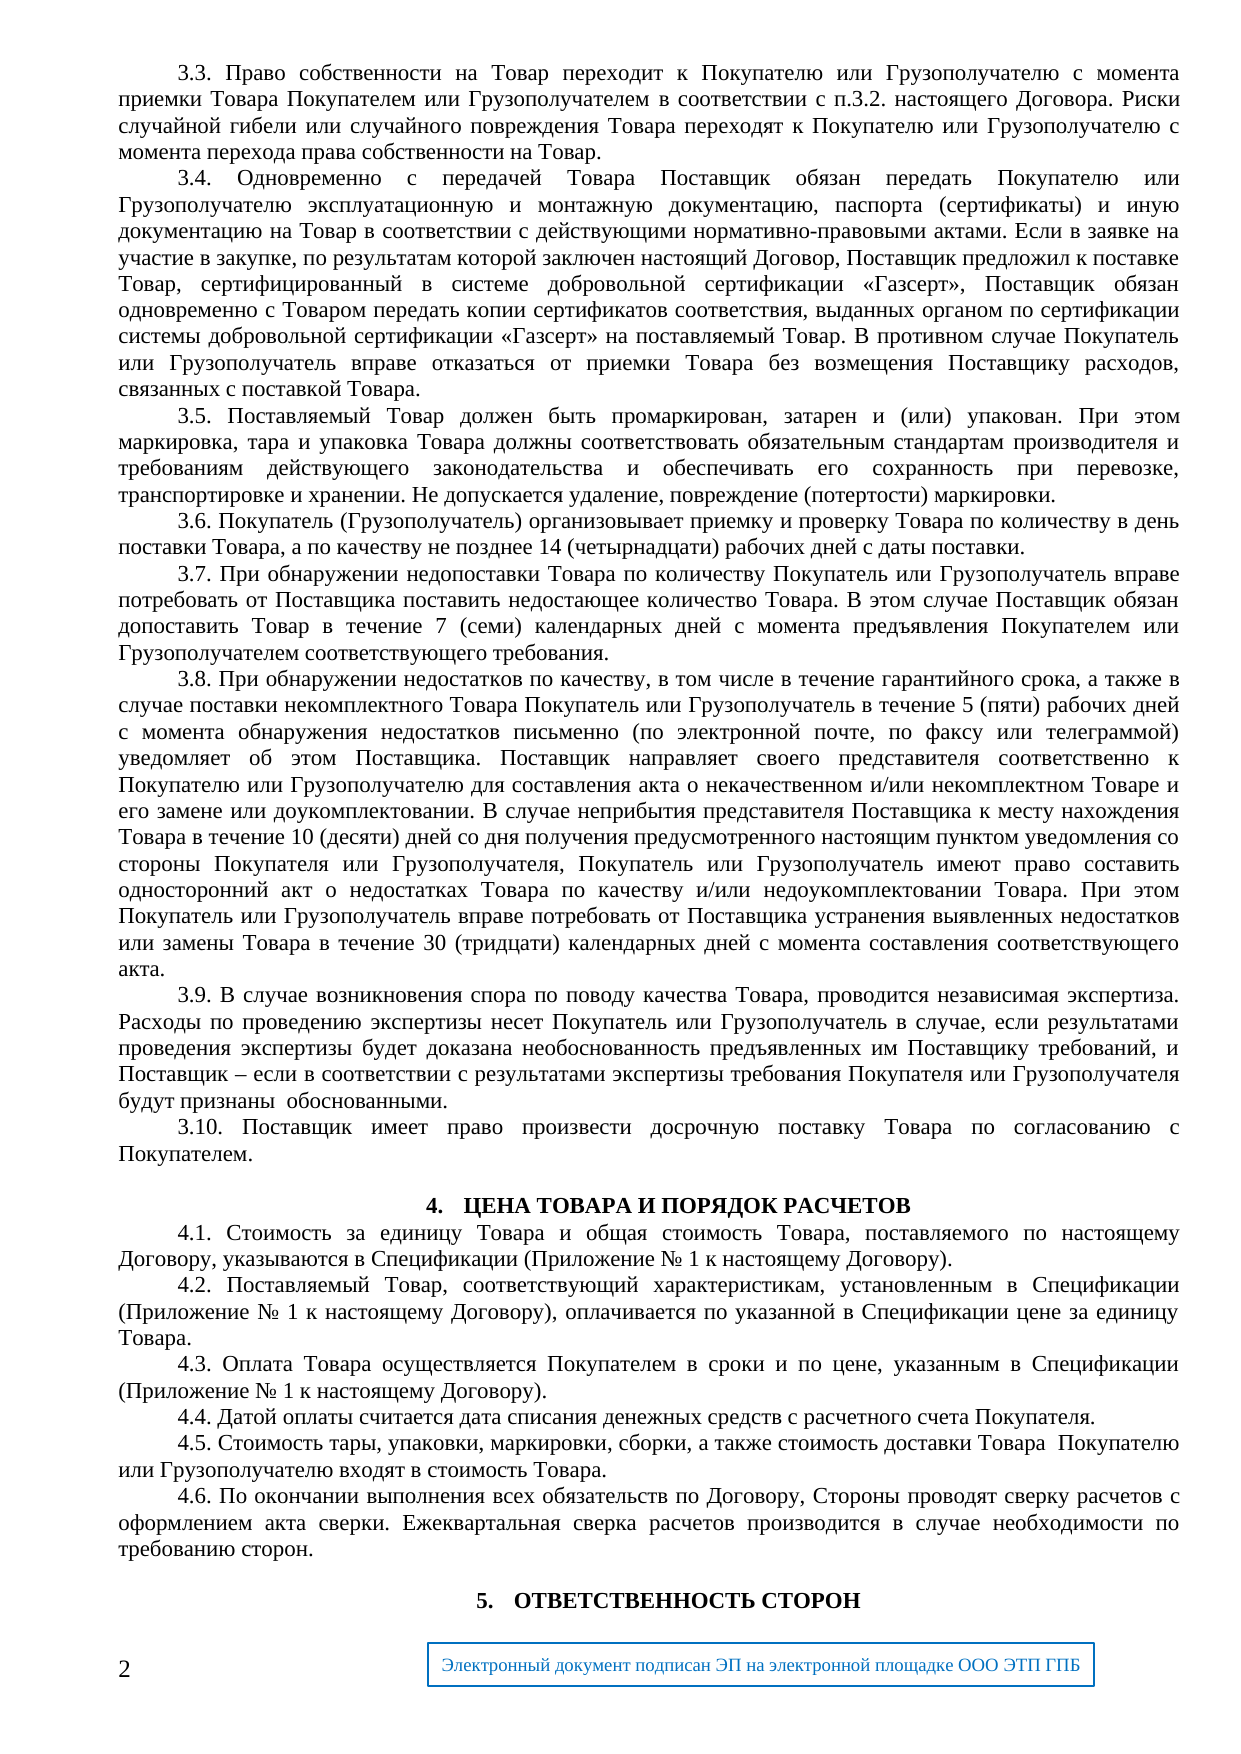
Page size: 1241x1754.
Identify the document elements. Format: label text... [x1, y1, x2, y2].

text 3.5. Поставляемый Товар должен быть промаркирован, затарен и (или) упакован. При этом маркировка, тара и упаковка Товара должны соответствовать обязательным стандартам производителя и требованиям действующего законодательства и обеспечивать его сохранность при перевозке, транспортировке и хранении. Не допускается удаление, повреждение (потертости) маркировки. [118, 402, 1181, 507]
list ЦЕНА ТОВАРА И ПОРЯДОК РАСЧЕТОВ [156, 1192, 1181, 1219]
text 3.4. Одновременно с передачей Товара Поставщик обязан передать Покупателю или Грузополучателю эксплуатационную и монтажную документацию, паспорта (сертификаты) и иную документацию на Товар в соответствии с действующими нормативно-правовыми актами. Если в заявке на участие в закупке, по результатам которой заключен настоящий Договор, Поставщик предложил к поставке Товар, сертифицированный в системе добровольной сертификации «Газсерт», Поставщик обязан одновременно с Товаром передать копии сертификатов соответствия, выданных органом по сертификации системы добровольной сертификации «Газсерт» на поставляемый Товар. В противном случае Покупатель или Грузополучатель вправе отказаться от приемки Товара без возмещения Поставщику расходов, связанных с поставкой Товара. [118, 164, 1181, 402]
text 3.9. В случае возникновения спора по поводу качества Товара, проводится независимая экспертиза. Расходы по проведению экспертизы несет Покупатель или Грузополучатель в случае, если результатами проведения экспертизы будет доказана необоснованность предъявленных им Поставщику требований, и Поставщик – если в соответствии с результатами экспертизы требования Покупателя или Грузополучателя будут признаны обоснованными. [118, 981, 1181, 1113]
text 4.5. Стоимость тары, упаковки, маркировки, сборки, а также стоимость доставки Товара Покупателю или Грузополучателю входят в стоимость Товара. [118, 1429, 1181, 1482]
text 3.8. При обнаружении недостатков по качеству, в том числе в течение гарантийного срока, а также в случае поставки некомплектного Товара Покупатель или Грузополучатель в течение 5 (пяти) рабочих дней с момента обнаружения недостатков письменно (по электронной почте, по факсу или телеграммой) уведомляет об этом Поставщика. Поставщик направляет своего представителя соответственно к Покупателю или Грузополучателю для составления акта о некачественном и/или некомплектном Товаре и его замене или доукомплектовании. В случае неприбытия представителя Поставщика к месту нахождения Товара в течение 10 (десяти) дней со дня получения предусмотренного настоящим пунктом уведомления со стороны Покупателя или Грузополучателя, Покупатель или Грузополучатель имеют право составить односторонний акт о недостатках Товара по качеству и/или недоукомплектовании Товара. При этом Покупатель или Грузополучатель вправе потребовать от Поставщика устранения выявленных недостатков или замены Товара в течение 30 (тридцати) календарных дней с момента составления соответствующего акта. [118, 665, 1181, 981]
text 3.3. Право собственности на Товар переходит к Покупателю или Грузополучателю с момента приемки Товара Покупателем или Грузополучателем в соответствии с п.3.2. настоящего Договора. Риски случайной гибели или случайного повреждения Товара переходят к Покупателю или Грузополучателю с момента перехода права собственности на Товар. [118, 59, 1181, 164]
text 3.7. При обнаружении недопоставки Товара по количеству Покупатель или Грузополучатель вправе потребовать от Поставщика поставить недостающее количество Товара. В этом случае Поставщик обязан допоставить Товар в течение 7 (семи) календарных дней с момента предъявления Покупателем или Грузополучателем соответствующего требования. [118, 560, 1181, 665]
text 3.6. Покупатель (Грузополучатель) организовывает приемку и проверку Товара по количеству в день поставки Товара, а по качеству не позднее 14 (четырнадцати) рабочих дней с даты поставки. [118, 507, 1181, 560]
text 4.6. По окончании выполнения всех обязательств по Договору, Стороны проводят сверку расчетов с оформлением акта сверки. Ежеквартальная сверка расчетов производится в случае необходимости по требованию сторон. [118, 1482, 1181, 1561]
text 3.10. Поставщик имеет право произвести досрочную поставку Товара по согласованию с Покупателем. [118, 1113, 1181, 1166]
text 4.4. Датой оплаты считается дата списания денежных средств с расчетного счета Покупателя. [118, 1403, 1181, 1429]
text 4.3. Оплата Товара осуществляется Покупателем в сроки и по цене, указанным в Спецификации (Приложение № 1 к настоящему Договору). [118, 1350, 1181, 1403]
list ОТВЕТСТВЕННОСТЬ СТОРОН [156, 1588, 1181, 1614]
text 4.1. Стоимость за единицу Товара и общая стоимость Товара, поставляемого по настоящему Договору, указываются в Спецификации (Приложение № 1 к настоящему Договору). [118, 1219, 1181, 1271]
text 4.2. Поставляемый Товар, соответствующий характеристикам, установленным в Спецификации (Приложение № 1 к настоящему Договору), оплачивается по указанной в Спецификации цене за единицу Товара. [118, 1271, 1181, 1350]
